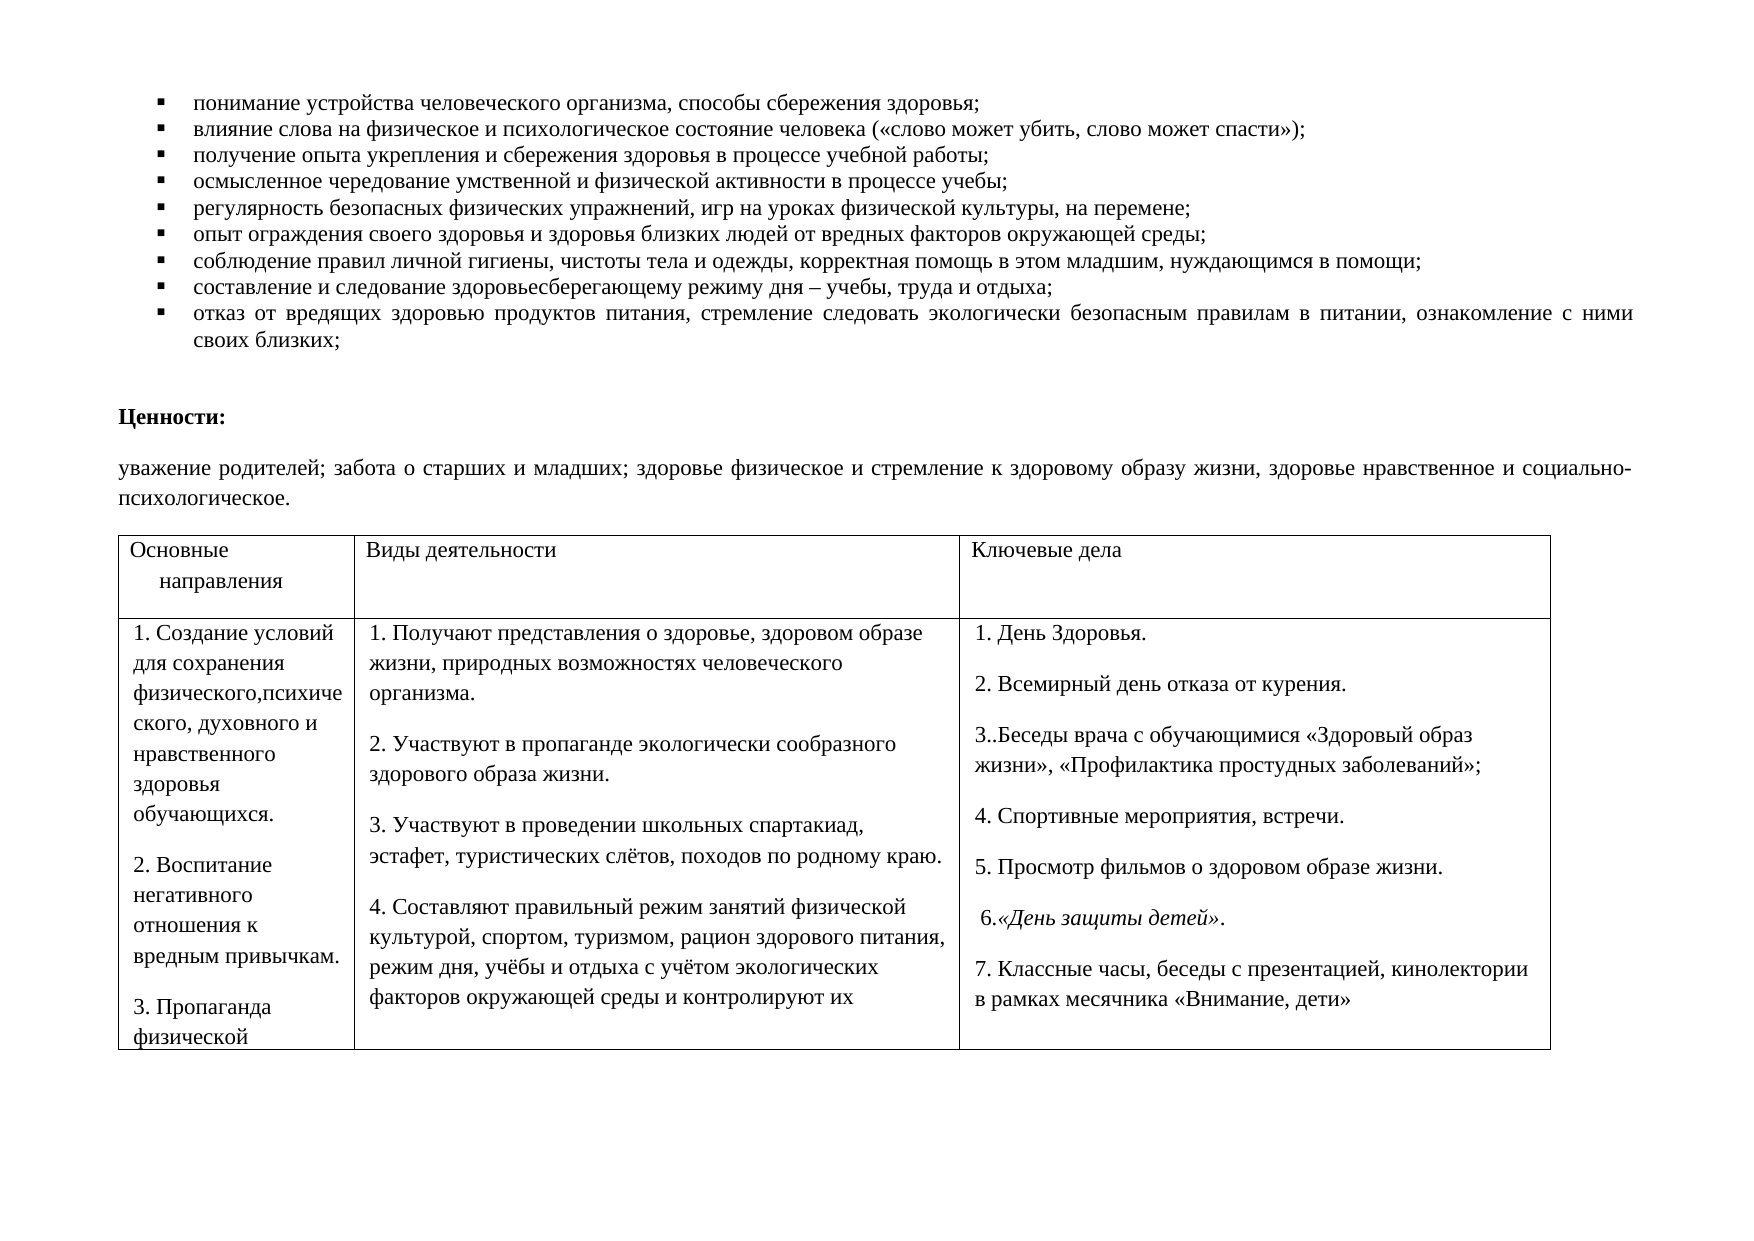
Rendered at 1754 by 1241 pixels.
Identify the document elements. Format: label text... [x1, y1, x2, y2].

list составление и следование здоровьесберегающему режиму дня – учебы, труда и отдыха; [156, 273, 1636, 299]
table_header Основные направления [119, 536, 354, 618]
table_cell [119, 619, 354, 1049]
list регулярность безопасных физических упражнений, игр на уроках физической культуры, на перемене; [156, 194, 1636, 220]
list отказ от вредящих здоровью продуктов питания, стремление следовать экологически безопасным правилам в питании, ознакомление с ними своих близких; [156, 299, 1636, 352]
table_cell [355, 619, 959, 1049]
table_header Ключевые дела [960, 536, 1550, 618]
list получение опыта укрепления и сбережения здоровья в процессе учебной работы; [156, 141, 1636, 168]
list соблюдение правил личной гигиены, чистоты тела и одежды, корректная помощь в этом младшим, нуждающимся в помощи; [156, 247, 1636, 273]
text уважение родителей; забота о старших и младших; здоровье физическое и стремление к здоровому образу жизни, здоровье нравственное и социально-психологическое. [118, 454, 1636, 511]
text Ценности: [118, 403, 1636, 429]
list осмысленное чередование умственной и физической активности в процессе учебы; [156, 168, 1636, 194]
table_header Виды деятельности [355, 536, 959, 618]
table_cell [960, 619, 1550, 1049]
list опыт ограждения своего здоровья и здоровья близких людей от вредных факторов окружающей среды; [156, 220, 1636, 247]
list понимание устройства человеческого организма, способы сбережения здоровья; [156, 88, 1636, 115]
list влияние слова на физическое и психологическое состояние человека («слово может убить, слово может спасти»); [156, 115, 1636, 141]
